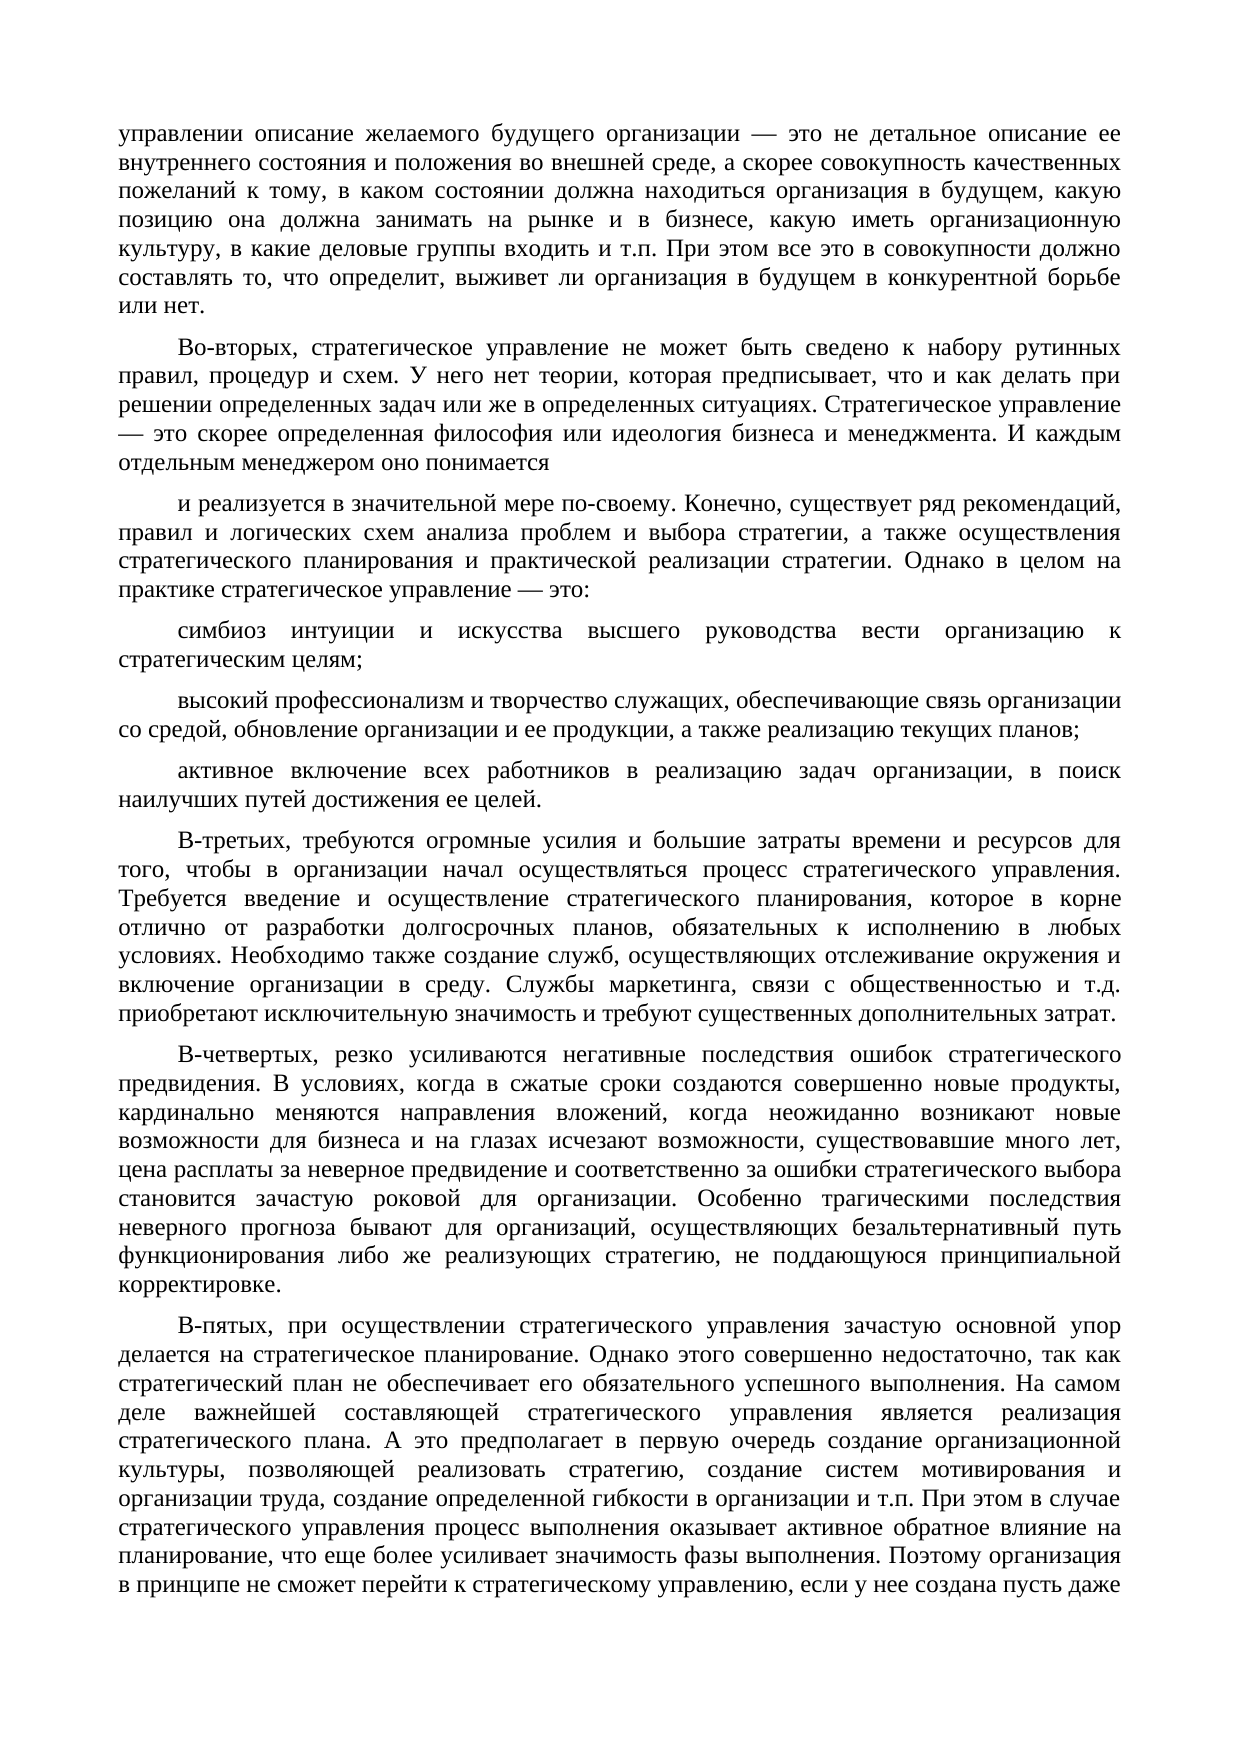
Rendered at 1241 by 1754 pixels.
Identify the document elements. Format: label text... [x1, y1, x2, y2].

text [118, 1311, 1122, 1598]
text симбиоз интуиции и искусства высшего руководства вести организацию к стратегическим целям; [118, 616, 1122, 673]
text Во-вторых, стратегическое управление не может быть сведено к набору рутинных правил, процедур и схем. У него нет теории, которая предписывает, что и как делать при решении определенных задач или же в определенных ситуациях. Стратегическое управление — это скорее определенная философия или идеология бизнеса и менеджмента. И каждым отдельным менеджером оно понимается [118, 332, 1122, 476]
text В-третьих, требуются огромные усилия и большие затраты времени и ресурсов для того, чтобы в организации начал осуществляться процесс стратегического управления. Требуется введение и осуществление стратегического планирования, которое в корне отлично от разработки долгосрочных планов, обязательных к исполнению в любых условиях. Необходимо также создание служб, осуществляющих отслеживание окружения и включение организации в среду. Службы маркетинга, связи с общественностью и т.д. приобретают исключительную значимость и требуют существенных дополнительных затрат. [118, 826, 1122, 1027]
text активное включение всех работников в реализацию задач организации, в поиск наилучших путей достижения ее целей. [118, 756, 1122, 813]
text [118, 118, 1122, 319]
text и реализуется в значительной мере по-своему. Конечно, существует ряд рекомендаций, правил и логических схем анализа проблем и выбора стратегии, а также осуществления стратегического планирования и практической реализации стратегии. Однако в целом на практике стратегическое управление — это: [118, 488, 1122, 603]
text В-четвертых, резко усиливаются негативные последствия ошибок стратегического предвидения. В условиях, когда в сжатые сроки создаются совершенно новые продукты, кардинально меняются направления вложений, когда неожиданно возникают новые возможности для бизнеса и на глазах исчезают возможности, существовавшие много лет, цена расплаты за неверное предвидение и соответственно за ошибки стратегического выбора становится зачастую роковой для организации. Особенно трагическими последствия неверного прогноза бывают для организаций, осуществляющих безальтернативный путь функционирования либо же реализующих стратегию, не поддающуюся принципиальной корректировке. [118, 1039, 1122, 1298]
text высокий профессионализм и творчество служащих, обеспечивающие связь организации со средой, обновление организации и ее продукции, а также реализацию текущих планов; [118, 686, 1122, 743]
